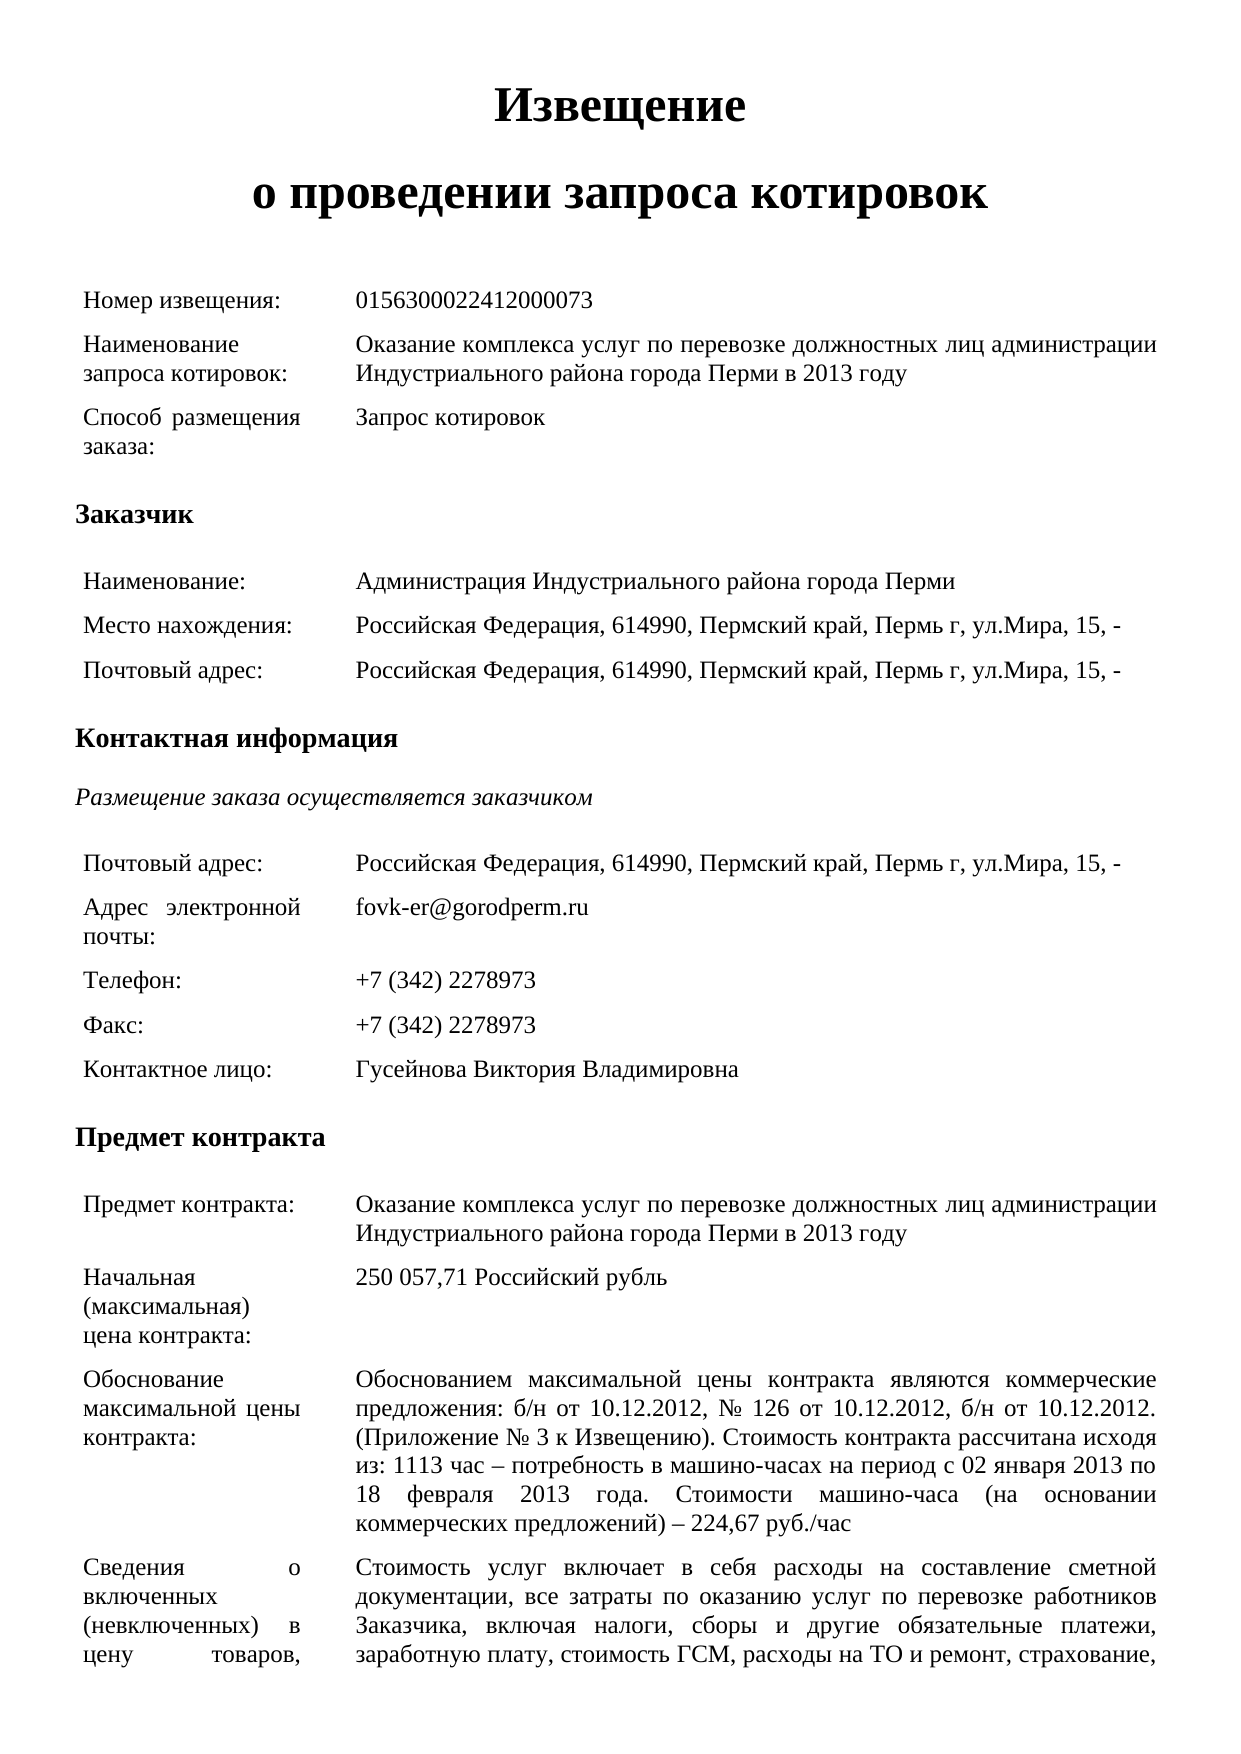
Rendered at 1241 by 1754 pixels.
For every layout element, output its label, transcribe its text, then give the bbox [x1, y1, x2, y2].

table_cell Оказание комплекса услуг по перевозке должностных лиц администрации Индустриального района города Перми в 2013 году [348, 321, 1165, 394]
text Извещение [75, 75, 1165, 132]
table_cell Контактное лицо: [75, 1046, 347, 1091]
text о проведении запроса котировок [75, 162, 1165, 219]
table_header Предмет контракта: [75, 1182, 347, 1255]
table_header 0156300022412000073 [348, 277, 1165, 321]
table_cell Адрес электронной почты: [75, 885, 347, 958]
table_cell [348, 1545, 1165, 1675]
table_cell Запрос котировок [348, 395, 1165, 468]
table_cell Наименование запроса котировок: [75, 321, 347, 394]
table_cell fovk-er@gorodperm.ru [348, 885, 1165, 958]
table_cell Способ размещения заказа: [75, 395, 347, 468]
table_header Наименование: [75, 559, 347, 603]
text Предмет контракта [75, 1120, 1165, 1152]
text Заказчик [75, 497, 1165, 529]
text Размещение заказа осуществляется заказчиком [75, 782, 1165, 811]
table_header Оказание комплекса услуг по перевозке должностных лиц администрации Индустриального района города Перми в 2013 году [348, 1182, 1165, 1255]
table_header Российская Федерация, 614990, Пермский край, Пермь г, ул.Мира, 15, - [348, 840, 1165, 884]
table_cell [75, 1545, 347, 1675]
table_cell 250 057,71 Российский рубль [348, 1255, 1165, 1357]
table_cell Начальная (максимальная) цена контракта: [75, 1255, 347, 1357]
table_cell Российская Федерация, 614990, Пермский край, Пермь г, ул.Мира, 15, - [348, 647, 1165, 692]
table_cell Факс: [75, 1002, 347, 1046]
table_cell +7 (342) 2278973 [348, 1002, 1165, 1046]
table_cell Российская Федерация, 614990, Пермский край, Пермь г, ул.Мира, 15, - [348, 603, 1165, 647]
table_cell Обоснованием максимальной цены контракта являются коммерческие предложения: б/н от 10.12.2012, № 126 от 10.12.2012, б/н от 10.12.2012.(Приложение № 3 к Извещению). Стоимость контракта рассчитана исходя из: 1113 час – потребность в машино-часах на период с 02 января 2013 по 18 февраля 2013 года. Стоимости машино-часа (на основании коммерческих предложений) – 224,67 руб./час [348, 1357, 1165, 1545]
table_cell +7 (342) 2278973 [348, 958, 1165, 1002]
table_header Почтовый адрес: [75, 840, 347, 884]
table_header Номер извещения: [75, 277, 347, 321]
table_header Администрация Индустриального района города Перми [348, 559, 1165, 603]
table_cell Почтовый адрес: [75, 647, 347, 692]
table_cell Место нахождения: [75, 603, 347, 647]
text Контактная информация [75, 721, 1165, 753]
table_cell Обоснование максимальной цены контракта: [75, 1357, 347, 1545]
table_cell Гусейнова Виктория Владимировна [348, 1046, 1165, 1091]
table_cell Телефон: [75, 958, 347, 1002]
